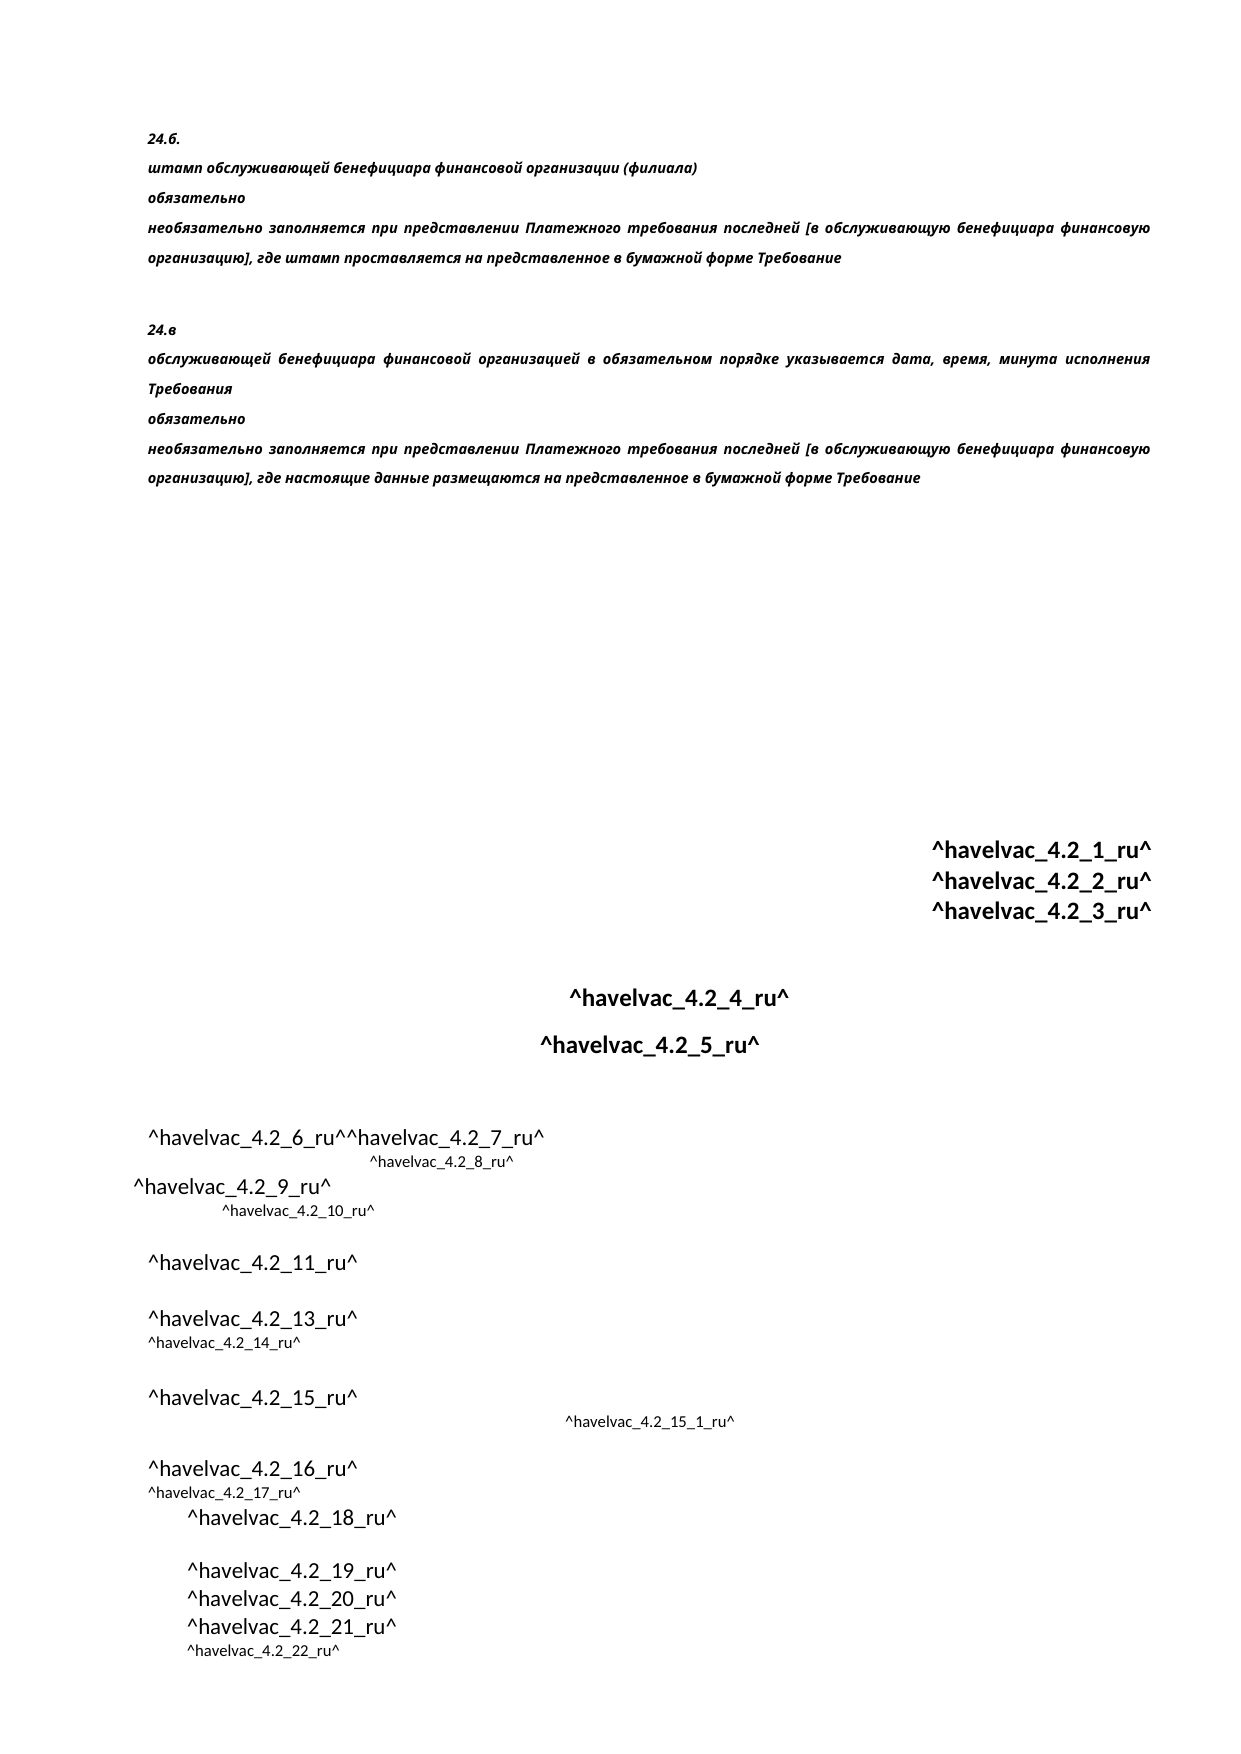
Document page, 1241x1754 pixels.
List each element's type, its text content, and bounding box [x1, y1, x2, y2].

text ^havelvac_4.2_18_ru^ [148, 1503, 1152, 1531]
text ^havelvac_4.2_13_ru^ [148, 1304, 1152, 1332]
text ^havelvac_4.2_6_ru^^havelvac_4.2_7_ru^ [148, 1123, 1152, 1151]
text ^havelvac_4.2_19_ru^ [148, 1556, 1152, 1584]
text ^havelvac_4.2_14_ru^ [148, 1332, 1152, 1352]
text ^havelvac_4.2_15_1_ru^ [148, 1411, 1152, 1431]
text ^havelvac_4.2_20_ru^ [148, 1584, 1152, 1612]
text ^havelvac_4.2_1_ru^ [148, 834, 1152, 865]
text ^havelvac_4.2_5_ru^ [207, 1029, 1093, 1059]
text ^havelvac_4.2_15_ru^ [148, 1383, 1152, 1411]
text ^havelvac_4.2_2_ru^ [177, 865, 1152, 895]
text ^havelvac_4.2_9_ru^ [133, 1172, 1152, 1200]
text ^havelvac_4.2_4_ru^ [148, 982, 1152, 1012]
text ^havelvac_4.2_3_ru^ [148, 895, 1152, 926]
text ^havelvac_4.2_16_ru^ [148, 1454, 1152, 1482]
text ^havelvac_4.2_22_ru^ [148, 1640, 1152, 1660]
text ^havelvac_4.2_8_ru^ [148, 1151, 1152, 1172]
text ^havelvac_4.2_21_ru^ [148, 1612, 1152, 1640]
text ^havelvac_4.2_11_ru^ [148, 1248, 1152, 1276]
text ^havelvac_4.2_10_ru^ [133, 1200, 1152, 1220]
text ^havelvac_4.2_17_ru^ [148, 1482, 1152, 1503]
